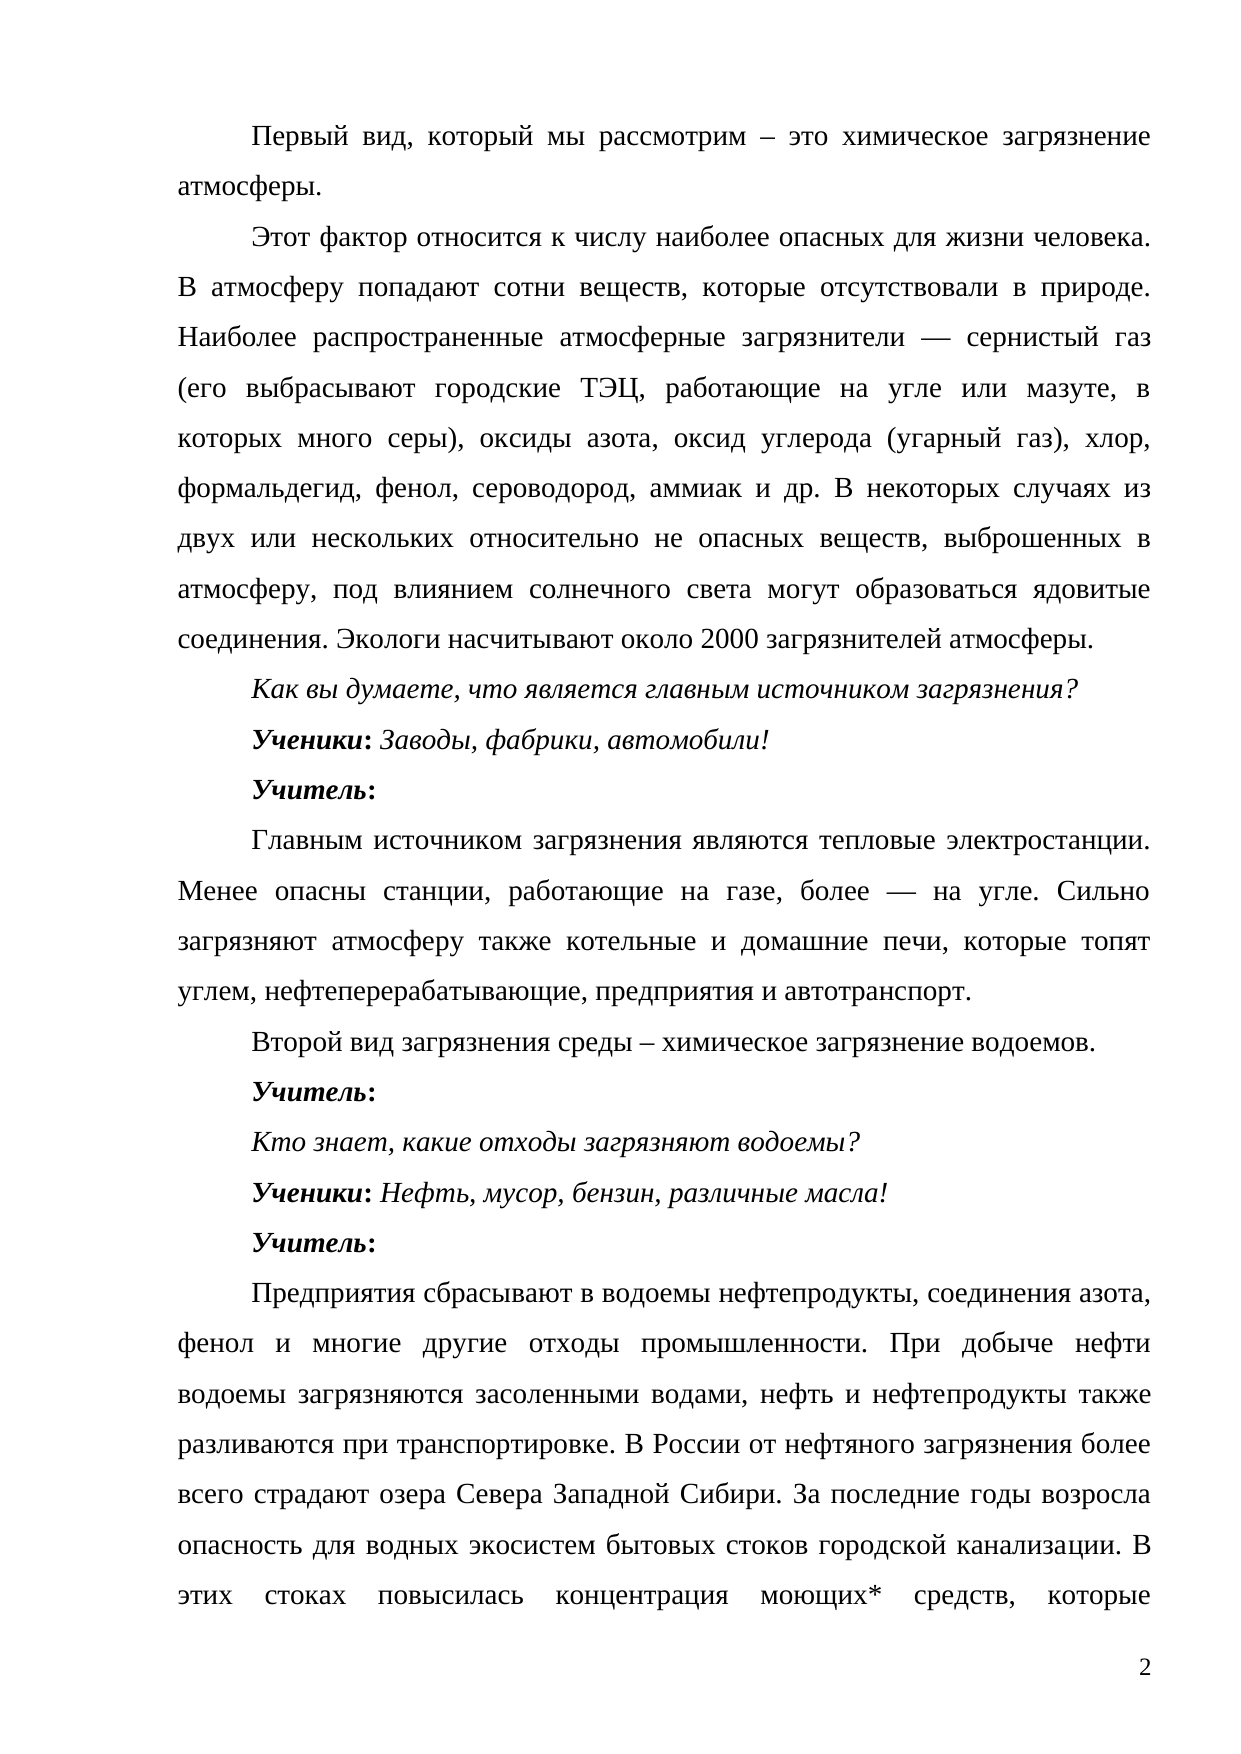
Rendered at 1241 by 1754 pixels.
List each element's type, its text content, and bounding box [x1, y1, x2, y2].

text Первый вид, который мы рассмотрим – это химическое загрязнение атмосферы. [177, 118, 1152, 202]
text Учитель: [177, 772, 1152, 806]
text Этот фактор относится к числу наиболее опасных для жизни человека. В атмосферу попадают сотни веществ, которые отсутствовали в природе. Наиболее распространенные атмосферные загрязнители — сернистый газ (его выбрасывают городские ТЭЦ, работающие на угле или мазуте, в которых много серы), оксиды азота, оксид углерода (угарный газ), хлор, формальдегид, фенол, сероводород, аммиак и др. В некоторых случаях из двух или нескольких относительно не опасных веществ, выброшенных в атмосферу, под влиянием солнечного света могут образоваться ядовитые соединения. Экологи насчитывают около 2000 загрязнителей атмосферы. [177, 219, 1152, 655]
text Ученики: Нефть, мусор, бензин, различные масла! [177, 1175, 1152, 1208]
text Кто знает, какие отходы загрязняют водоемы? [177, 1124, 1152, 1158]
text Учитель: [177, 1074, 1152, 1108]
text Учитель: [177, 1225, 1152, 1258]
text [177, 1275, 1152, 1611]
text Второй вид загрязнения среды – химическое загрязнение водоемов. [177, 1024, 1152, 1057]
text Ученики: Заводы, фабрики, автомобили! [177, 722, 1152, 755]
text Главным источником загрязнения являются тепловые электростанции. Менее опасны станции, работающие на газе, более — на угле. Сильно загрязняют атмосферу также котельные и домашние печи, которые топят углем, нефтеперерабатывающие, предприятия и автотранспорт. [177, 822, 1152, 1007]
text Как вы думаете, что является главным источником загрязнения? [177, 672, 1152, 705]
